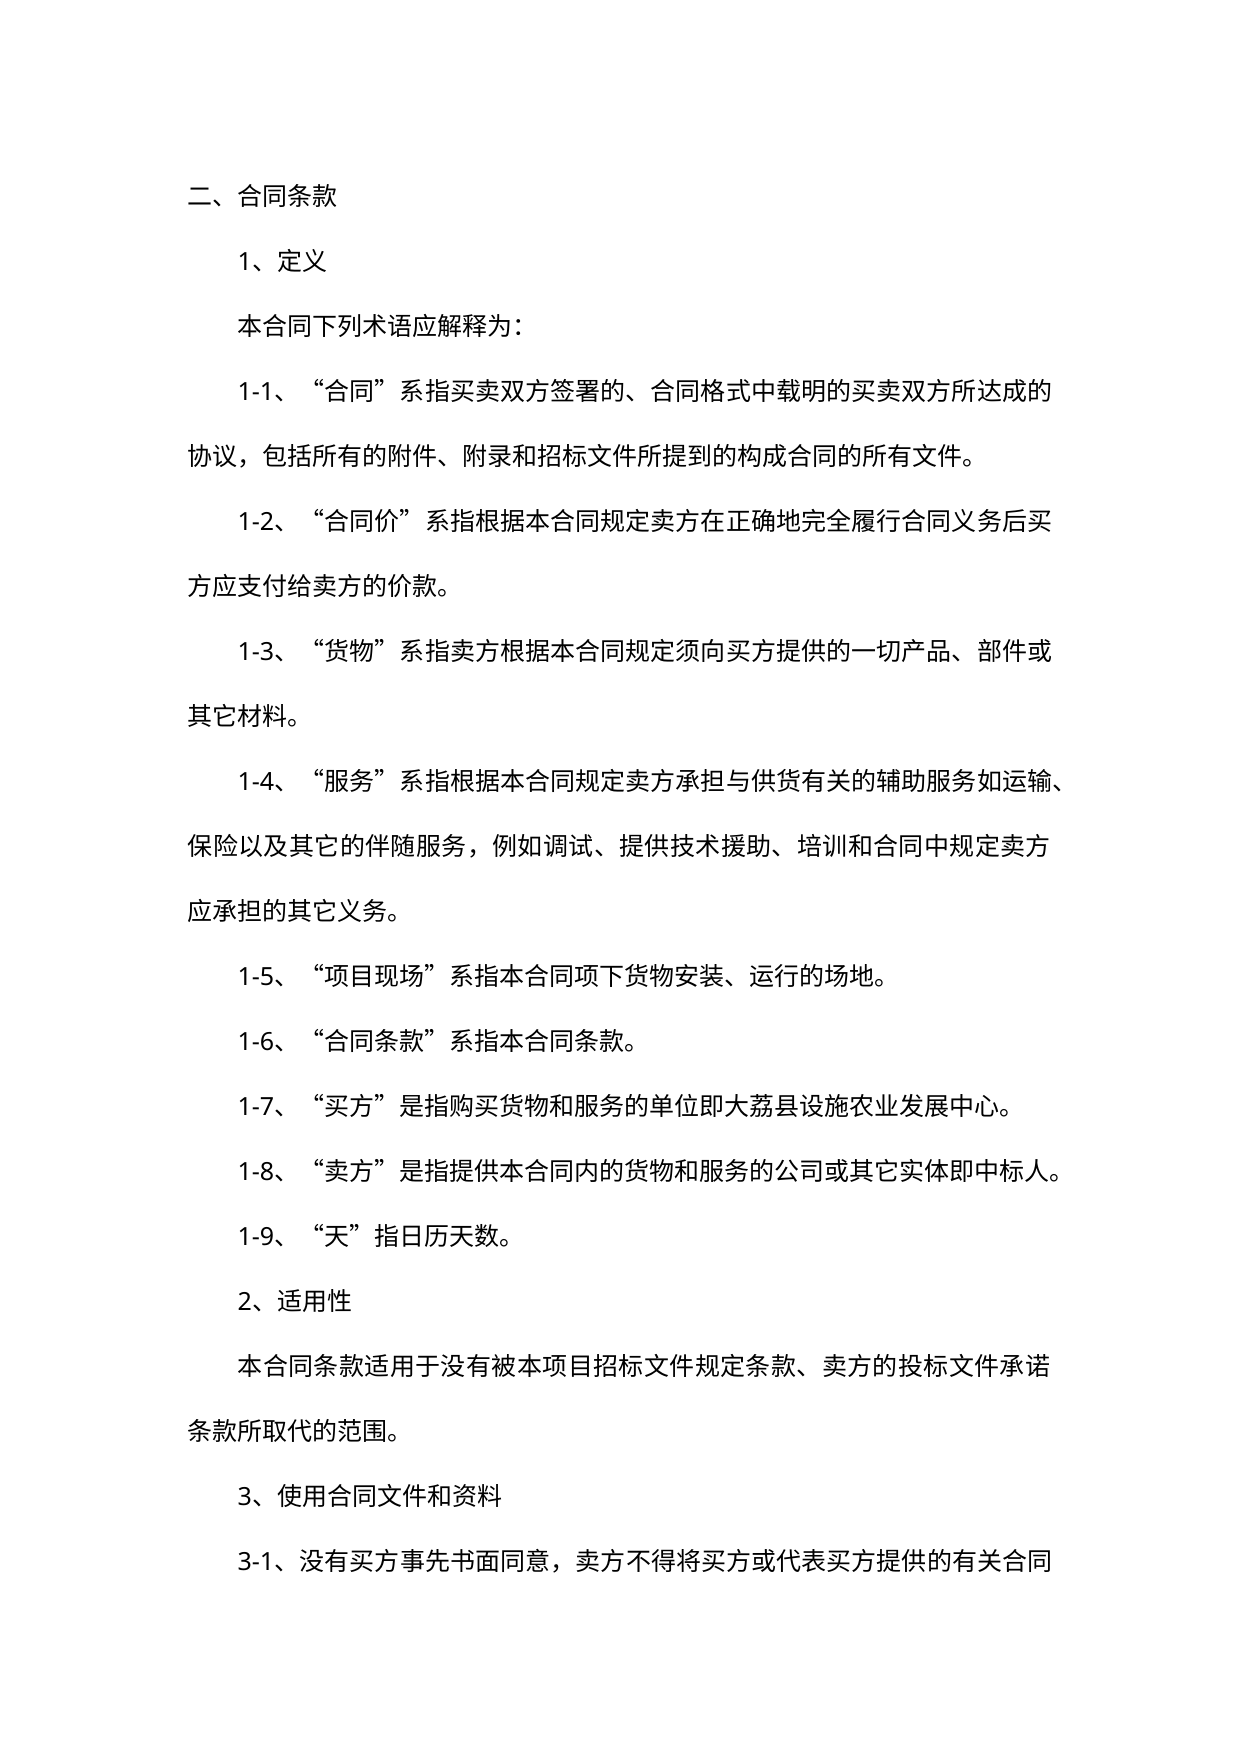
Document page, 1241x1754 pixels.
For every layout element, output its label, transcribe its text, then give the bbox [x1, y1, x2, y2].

text 1-2、“合同价”系指根据本合同规定卖方在正确地完全履行合同义务后买方应支付给卖方的价款。 [187, 487, 1053, 617]
text 1-8、“卖方”是指提供本合同内的货物和服务的公司或其它实体即中标人。 [187, 1137, 1053, 1202]
text 本合同下列术语应解释为： [187, 292, 1053, 357]
text 1-7、“买方”是指购买货物和服务的单位即大荔县设施农业发展中心。 [187, 1072, 1053, 1137]
text 1-4、“服务”系指根据本合同规定卖方承担与供货有关的辅助服务如运输、保险以及其它的伴随服务，例如调试、提供技术援助、培训和合同中规定卖方应承担的其它义务。 [187, 747, 1053, 942]
text 1-5、“项目现场”系指本合同项下货物安装、运行的场地。 [187, 942, 1053, 1007]
text 1-6、“合同条款”系指本合同条款。 [187, 1007, 1053, 1072]
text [187, 1527, 1053, 1592]
text 本合同条款适用于没有被本项目招标文件规定条款、卖方的投标文件承诺条款所取代的范围。 [187, 1332, 1053, 1462]
text 3、使用合同文件和资料 [187, 1462, 1053, 1527]
text 二、合同条款 [187, 162, 1053, 227]
text 1-1、“合同”系指买卖双方签署的、合同格式中载明的买卖双方所达成的协议，包括所有的附件、附录和招标文件所提到的构成合同的所有文件。 [187, 357, 1053, 487]
text 1、定义 [187, 227, 1053, 292]
text 2、适用性 [187, 1267, 1053, 1332]
text 1-9、“天”指日历天数。 [187, 1202, 1053, 1267]
text 1-3、“货物”系指卖方根据本合同规定须向买方提供的一切产品、部件或其它材料。 [187, 617, 1053, 747]
